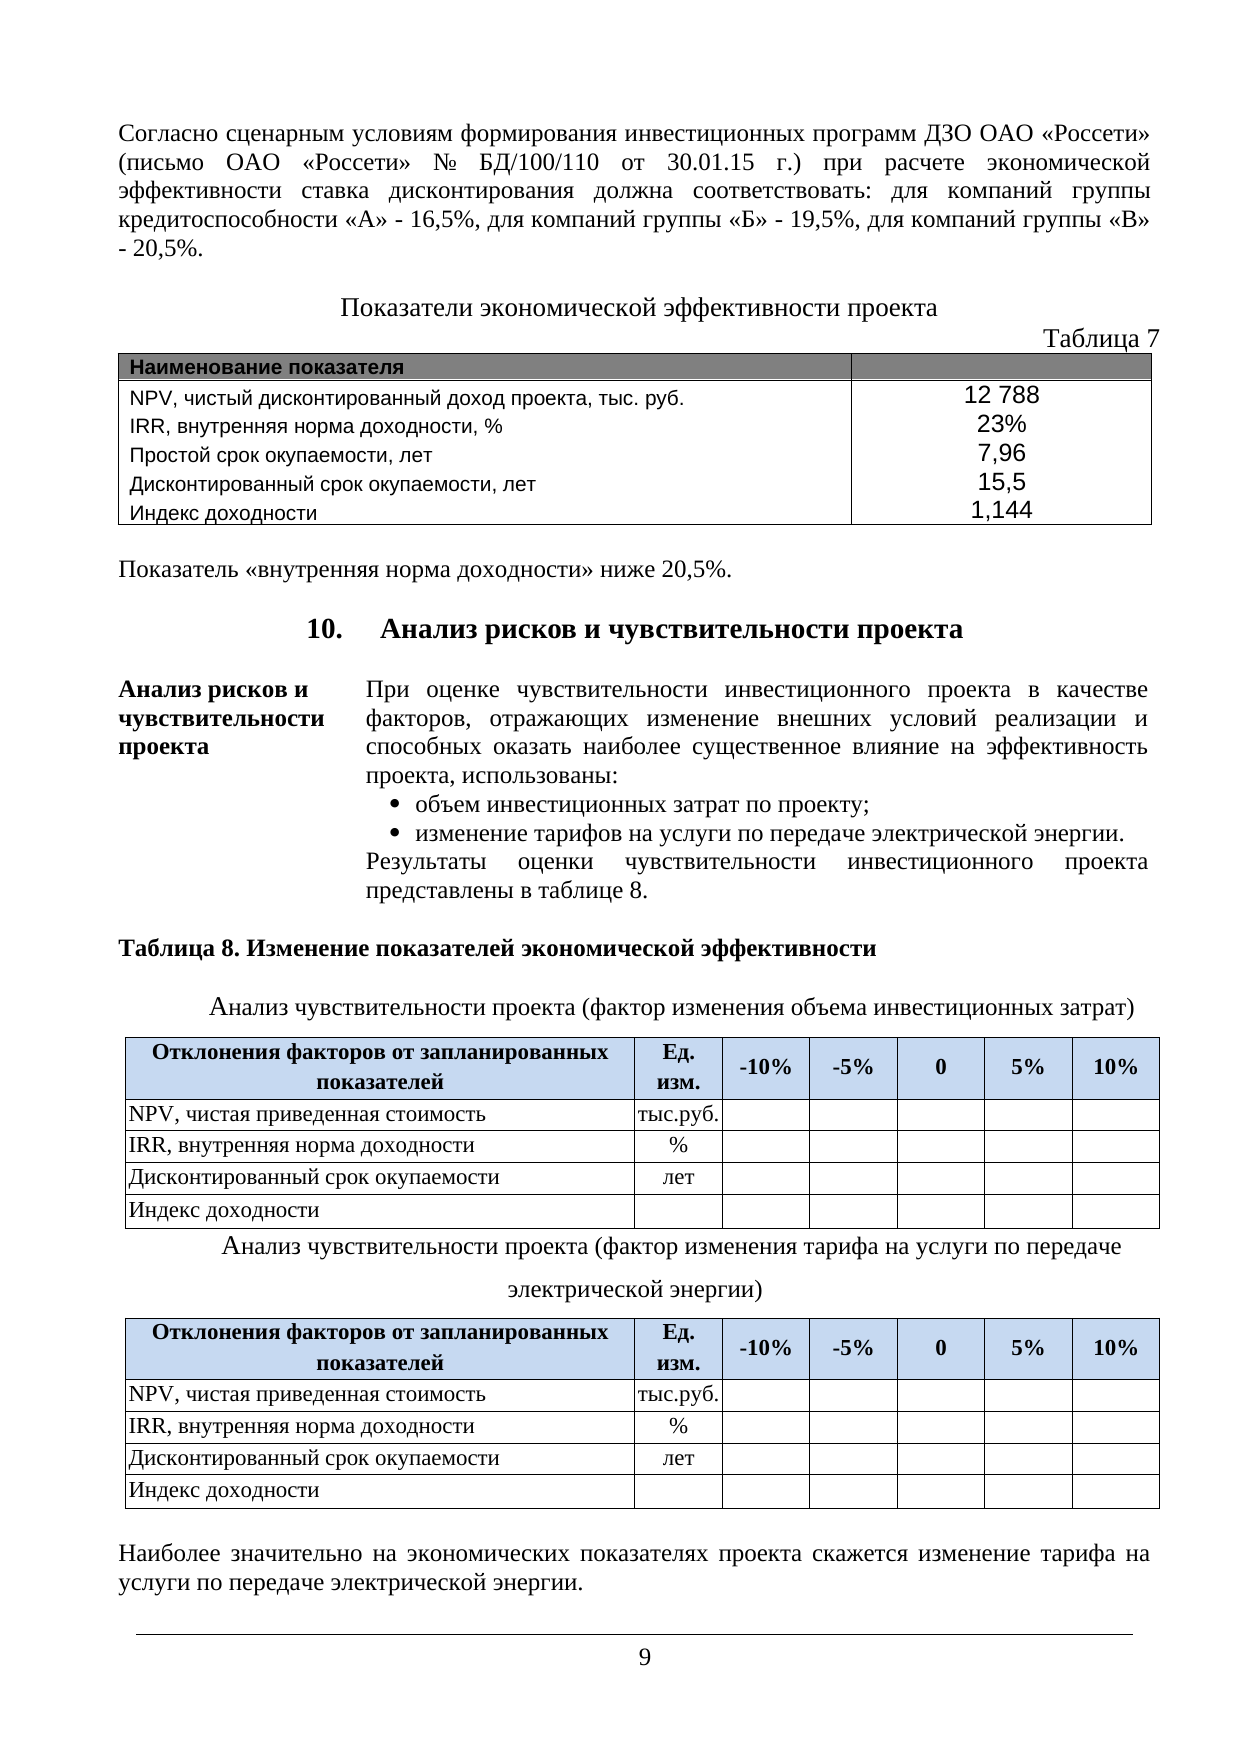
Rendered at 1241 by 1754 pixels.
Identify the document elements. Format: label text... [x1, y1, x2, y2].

table_cell Индекс доходности [126, 1195, 634, 1228]
table_cell [1073, 1444, 1159, 1474]
subtitle Анализ рисков и чувствительности проекта [118, 612, 1152, 645]
table_cell [985, 1131, 1072, 1162]
table_cell [723, 1412, 809, 1443]
table_cell [810, 1131, 897, 1162]
table_cell [810, 1412, 897, 1443]
table_cell Дисконтированный срок окупаемости [126, 1444, 634, 1474]
text Наиболее значительно на экономических показателях проекта скажется изменение тарифа на услуги по передаче электрической энергии. [118, 1538, 1152, 1596]
table_cell лет [635, 1163, 722, 1194]
table_cell [723, 1444, 809, 1474]
table_cell лет [635, 1444, 722, 1474]
table_header Анализ рисков и чувствительности проекта [115, 674, 363, 933]
table_cell 12 788 [852, 381, 1151, 409]
table_header -5% [810, 1038, 897, 1099]
table_header При оценке чувствительности инвестиционного проекта в качестве факторов, отражающих изменение внешних условий реализации и способных оказать наиболее существенное влияние на эффективность проекта, использованы: объем инвестиционных затрат по проекту; изменение тарифов на услуги по передаче электрической энергии. Результаты оценки чувствительности инвестиционного проекта представлены в таблице 8. [363, 674, 1152, 933]
table_cell [723, 1100, 809, 1130]
table_cell [1073, 1412, 1159, 1443]
table_header -10% [723, 1038, 809, 1099]
table_cell Простой срок окупаемости, лет [119, 438, 851, 467]
table_cell NPV, чистая приведенная стоимость [126, 1380, 634, 1411]
table_header 5% [985, 1038, 1072, 1099]
table_header Наименование показателя [119, 354, 851, 379]
table_cell Дисконтированный срок окупаемости [126, 1163, 634, 1194]
table_cell [723, 1195, 809, 1228]
table_cell [898, 1195, 984, 1228]
table_cell [898, 1380, 984, 1411]
table_cell [898, 1163, 984, 1194]
table_cell [723, 1131, 809, 1162]
table_header Ед. изм. [635, 1319, 722, 1379]
table_cell [723, 1163, 809, 1194]
table_cell % [635, 1131, 722, 1162]
table_cell [898, 1412, 984, 1443]
table_header Отклонения факторов от запланированных показателей [126, 1038, 634, 1099]
table_cell 23% [852, 409, 1151, 438]
table_cell [635, 1195, 722, 1228]
table_cell % [635, 1412, 722, 1443]
table_cell [985, 1380, 1072, 1411]
text Показатель «внутренняя норма доходности» ниже 20,5%. [118, 554, 1152, 583]
table_cell 15,5 [852, 467, 1151, 496]
table_cell [985, 1444, 1072, 1474]
table_cell [985, 1100, 1072, 1130]
table_cell [810, 1163, 897, 1194]
table_cell [898, 1444, 984, 1474]
table_header [852, 354, 1151, 379]
table_cell тыс.руб. [635, 1100, 722, 1130]
table_cell Индекс доходности [126, 1475, 634, 1508]
table_header 5% [985, 1319, 1072, 1379]
table_cell [1073, 1195, 1159, 1228]
table_cell Дисконтированный срок окупаемости, лет [119, 467, 851, 496]
table_cell [810, 1195, 897, 1228]
table_cell [985, 1475, 1072, 1508]
table_cell IRR, внутренняя норма доходности, % [119, 409, 851, 438]
text Таблица 8. Изменение показателей экономической эффективности [118, 933, 1152, 961]
table_cell NPV, чистый дисконтированный доход проекта, тыс. руб. [119, 381, 851, 409]
table_cell [1073, 1131, 1159, 1162]
table_header 0 [898, 1319, 984, 1379]
table_header Ед. изм. [635, 1038, 722, 1099]
table_header 10% [1073, 1038, 1159, 1099]
table_cell [1073, 1163, 1159, 1194]
table_header -5% [810, 1319, 897, 1379]
table_cell NPV, чистая приведенная стоимость [126, 1100, 634, 1130]
table_cell IRR, внутренняя норма доходности [126, 1131, 634, 1162]
table_header 0 [898, 1038, 984, 1099]
table_header 10% [1073, 1319, 1159, 1379]
table_cell [898, 1475, 984, 1508]
table_cell [1073, 1380, 1159, 1411]
table_cell 7,96 [852, 438, 1151, 467]
table_cell [1073, 1475, 1159, 1508]
table_cell [810, 1380, 897, 1411]
table_cell [985, 1412, 1072, 1443]
table_cell [810, 1444, 897, 1474]
table_cell 1,144 [852, 496, 1151, 524]
table_cell [985, 1195, 1072, 1228]
table_cell [810, 1100, 897, 1130]
table_cell [810, 1475, 897, 1508]
table_cell [635, 1475, 722, 1508]
table_cell Индекс доходности [119, 496, 851, 524]
text Таблица 7 [118, 322, 1160, 353]
table_cell [1073, 1100, 1159, 1130]
table_header Отклонения факторов от запланированных показателей [126, 1319, 634, 1379]
table_cell [898, 1131, 984, 1162]
table_cell IRR, внутренняя норма доходности [126, 1412, 634, 1443]
table_cell [723, 1380, 809, 1411]
text Показатели экономической эффективности проекта [118, 291, 1160, 322]
table_header -10% [723, 1319, 809, 1379]
text Анализ чувствительности проекта (фактор изменения объема инвестиционных затрат) [118, 990, 1152, 1021]
text Анализ чувствительности проекта (фактор изменения тарифа на услуги по передаче электрической энергии) [118, 1229, 1152, 1303]
text Согласно сценарным условиям формирования инвестиционных программ ДЗО ОАО «Россети» (письмо ОАО «Россети» № БД/100/110 от 30.01.15 г.) при расчете экономической эффективности ставка дисконтирования должна соответствовать: для компаний группы кредитоспособности «А» - 16,5%, для компаний группы «Б» - 19,5%, для компаний группы «В» - 20,5%. [118, 118, 1152, 262]
table_cell [723, 1475, 809, 1508]
table_cell тыс.руб. [635, 1380, 722, 1411]
table_cell [898, 1100, 984, 1130]
table_cell [985, 1163, 1072, 1194]
